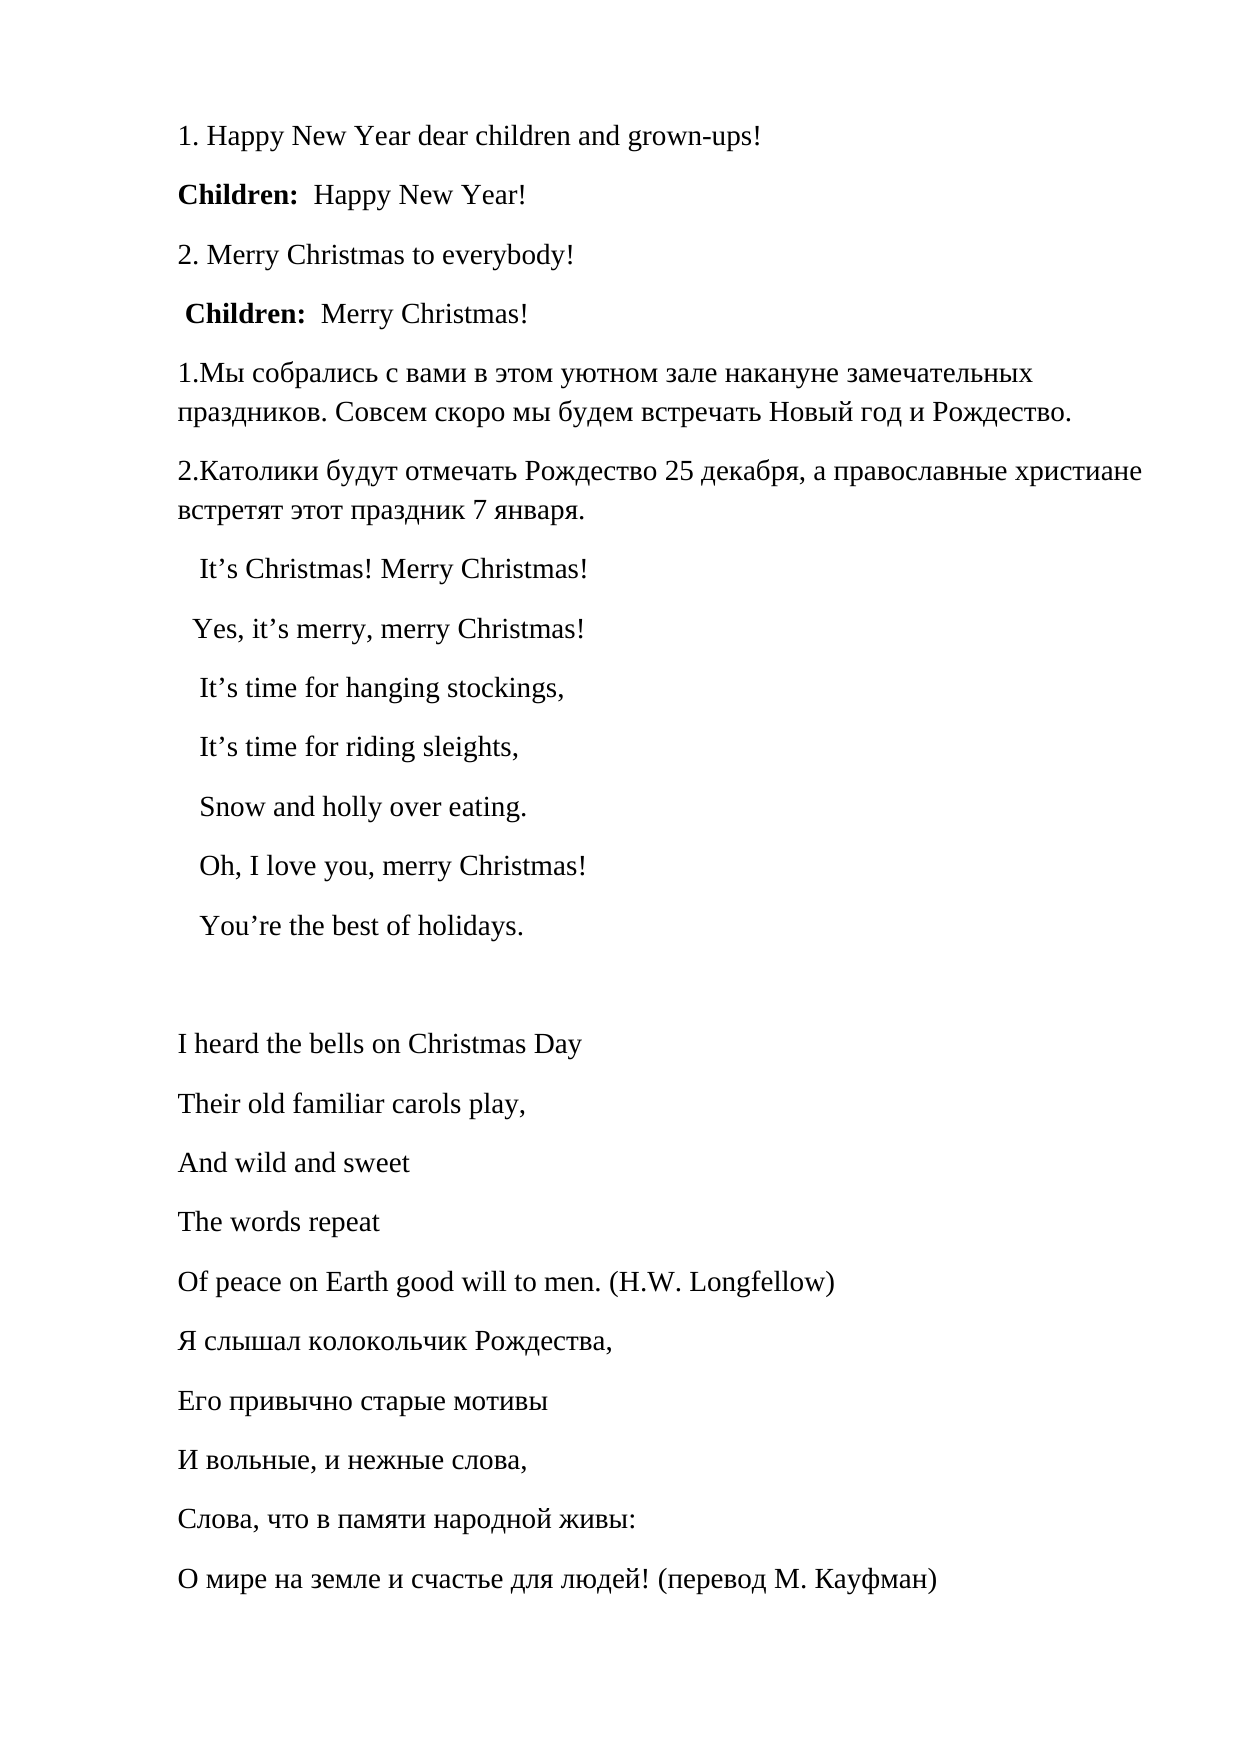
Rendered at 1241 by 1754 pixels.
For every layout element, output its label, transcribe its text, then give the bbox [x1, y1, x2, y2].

text 2. Merry Christmas to everybody! [177, 237, 1152, 270]
text Yes, it’s merry, merry Christmas! [177, 611, 1152, 644]
text И вольные, и нежные слова, [177, 1442, 1152, 1476]
text The words repeat [177, 1204, 1152, 1238]
text Слова, что в памяти народной живы: [177, 1501, 1152, 1535]
text 1.Мы собрались с вами в этом уютном зале накануне замечательных праздников. Совсем скоро мы будем встречать Новый год и Рождество. [177, 356, 1152, 428]
text It’s time for hanging stockings, [177, 670, 1152, 704]
text Of peace on Earth good will to men. (H.W. Longfellow) [177, 1264, 1152, 1297]
text You’re the best of holidays. [177, 908, 1152, 941]
text 1. Happy New Year dear children and grown-ups! [177, 118, 1152, 152]
text Я слышал колокольчик Рождества, [177, 1323, 1152, 1357]
text О мире на земле и счастье для людей! (перевод М. Кауфман) [177, 1561, 1152, 1594]
text Their old familiar carols play, [177, 1086, 1152, 1119]
text Children: Merry Christmas! [177, 296, 1152, 330]
text Его привычно старые мотивы [177, 1383, 1152, 1416]
text Children: Happy New Year! [177, 177, 1152, 211]
text I heard the bells on Christmas Day [177, 1026, 1152, 1060]
text Oh, I love you, merry Christmas! [177, 848, 1152, 882]
text Snow and holly over eating. [177, 789, 1152, 822]
text It’s time for riding sleights, [177, 729, 1152, 763]
text And wild and sweet [177, 1145, 1152, 1179]
text It’s Christmas! Merry Christmas! [177, 551, 1152, 585]
text 2.Католики будут отмечать Рождество 25 декабря, а православные христиане встретят этот праздник 7 января. [177, 453, 1152, 526]
